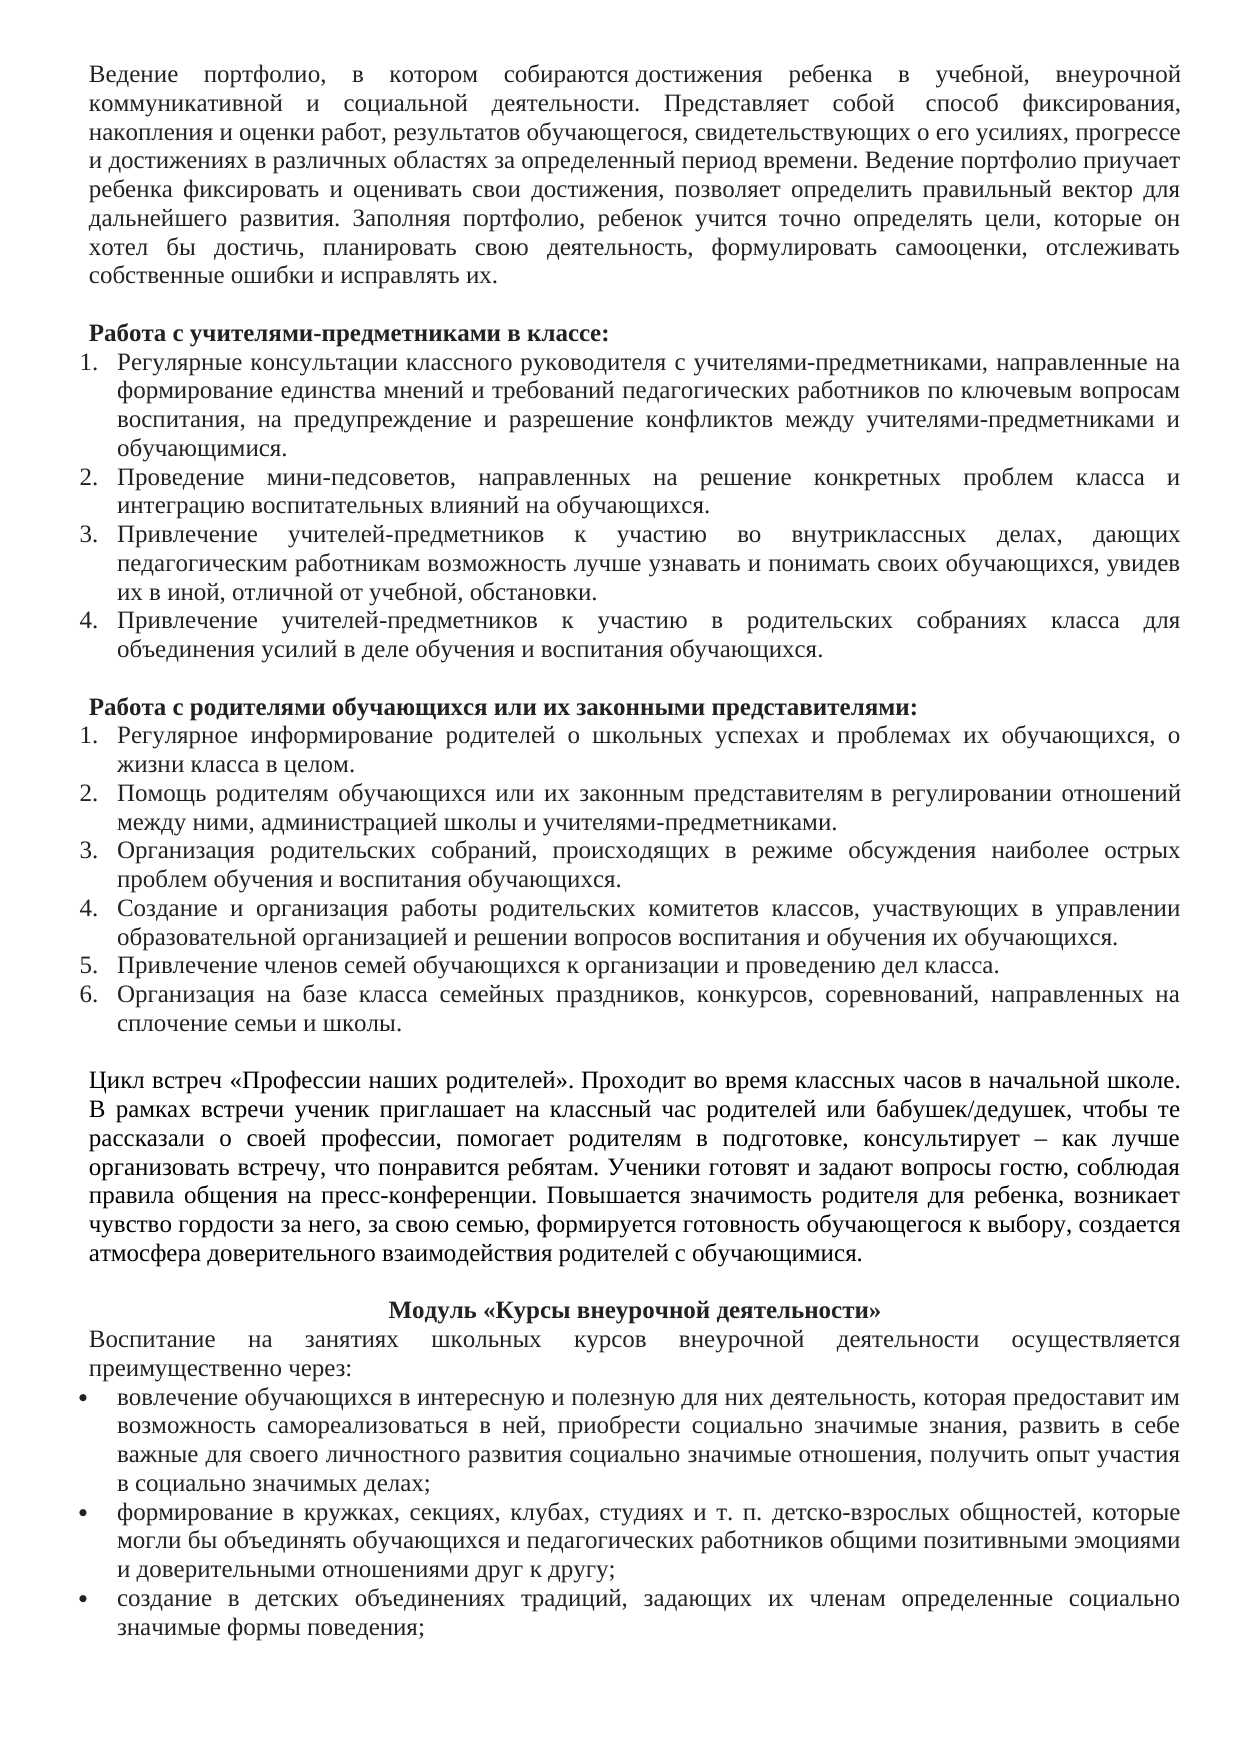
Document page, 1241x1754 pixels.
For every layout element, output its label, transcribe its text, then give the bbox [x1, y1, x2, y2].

list Проведение мини-педсоветов, направленных на решение конкретных проблем класса и интеграцию воспитательных влияний на обучающихся. [79, 462, 1181, 519]
list Организация родительских собраний, происходящих в режиме обсуждения наиболее острых проблем обучения и воспитания обучающихся. [79, 835, 1181, 893]
text Ведение портфолио, в котором собираются достижения ребенка в учебной, внеурочной коммуникативной и социальной деятельности. Представляет собой способ фиксирования, накопления и оценки работ, результатов обучающегося, свидетельствующих о его усилиях, прогрессе и достижениях в различных областях за определенный период времени. Ведение портфолио приучает ребенка фиксировать и оценивать свои достижения, позволяет определить правильный вектор для дальнейшего развития. Заполняя портфолио, ребенок учится точно определять цели, которые он хотел бы достичь, планировать свою деятельность, формулировать самооценки, отслеживать собственные ошибки и исправлять их. [89, 59, 1181, 289]
list Регулярные консультации классного руководителя с учителями-предметниками, направленные на формирование единства мнений и требований педагогических работников по ключевым вопросам воспитания, на предупреждение и разрешение конфликтов между учителями-предметниками и обучающимися. [79, 347, 1181, 462]
text Цикл встреч «Профессии наших родителей». Проходит во время классных часов в начальной школе. В рамках встречи ученик приглашает на классный час родителей или бабушек/дедушек, чтобы те рассказали о своей профессии, помогает родителям в подготовке, консультирует – как лучше организовать встречу, что понравится ребятам. Ученики готовят и задают вопросы гостю, соблюдая правила общения на пресс-конференции. Повышается значимость родителя для ребенка, возникает чувство гордости за него, за свою семью, формируется готовность обучающегося к выбору, создается атмосфера доверительного взаимодействия родителей с обучающимися. [89, 1065, 1181, 1267]
list Привлечение учителей-предметников к участию во внутриклассных делах, дающих педагогическим работникам возможность лучше узнавать и понимать своих обучающихся, увидев их в иной, отличной от учебной, обстановки. [79, 519, 1181, 605]
list создание в детских объединениях традиций, задающих их членам определенные социально значимые формы поведения; [79, 1583, 1181, 1640]
list Создание и организация работы родительских комитетов классов, участвующих в управлении образовательной организацией и решении вопросов воспитания и обучения их обучающихся. [79, 893, 1181, 950]
text Воспитание на занятиях школьных курсов внеурочной деятельности осуществляется преимущественно через: [89, 1324, 1181, 1382]
text Работа с родителями обучающихся или их законными представителями: [89, 692, 1181, 720]
text Работа с учителями-предметниками в классе: [89, 318, 1181, 347]
list Привлечение учителей-предметников к участию в родительских собраниях класса для объединения усилий в деле обучения и воспитания обучающихся. [79, 605, 1181, 663]
list Помощь родителям обучающихся или их законным представителям в регулировании отношений между ними, администрацией школы и учителями-предметниками. [79, 778, 1181, 835]
list вовлечение обучающихся в интересную и полезную для них деятельность, которая предоставит им возможность самореализоваться в ней, приобрести социально значимые знания, развить в себе важные для своего личностного развития социально значимые отношения, получить опыт участия в социально значимых делах; [79, 1382, 1181, 1497]
list формирование в кружках, секциях, клубах, студиях и т. п. детско-взрослых общностей, которые могли бы объединять обучающихся и педагогических работников общими позитивными эмоциями и доверительными отношениями друг к другу; [79, 1497, 1181, 1583]
list Регулярное информирование родителей о школьных успехах и проблемах их обучающихся, о жизни класса в целом. [79, 720, 1181, 778]
list Привлечение членов семей обучающихся к организации и проведению дел класса. [79, 950, 1181, 979]
list Организация на базе класса семейных праздников, конкурсов, соревнований, направленных на сплочение семьи и школы. [79, 979, 1181, 1037]
text Модуль «Курсы внеурочной деятельности» [89, 1295, 1181, 1324]
